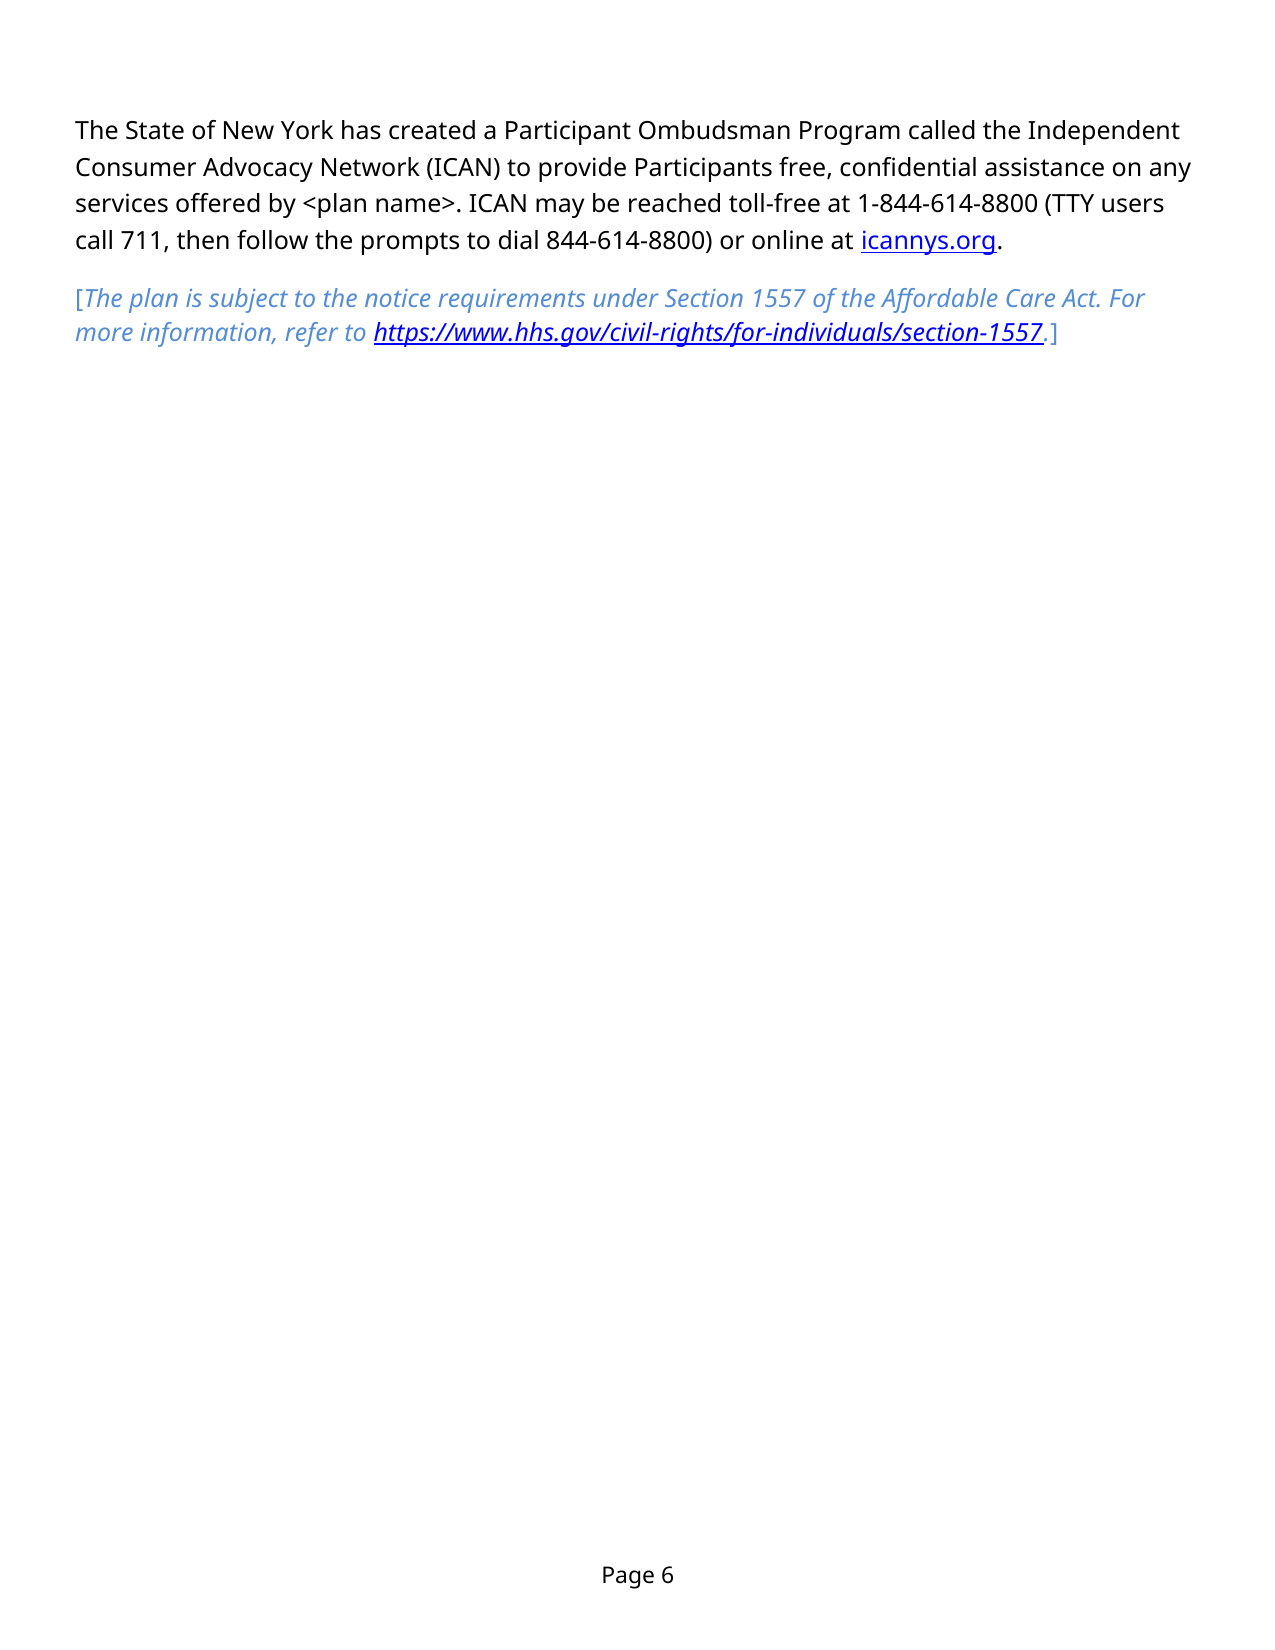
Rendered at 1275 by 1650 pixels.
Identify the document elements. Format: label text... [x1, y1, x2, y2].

text The State of New York has created a Participant Ombudsman Program called the Independent Consumer Advocacy Network (ICAN) to provide Participants free, confidential assistance on any services offered by <plan name>. ICAN may be reached toll-free at 1-844-614-8800 (TTY users call 711, then follow the prompts to dial 844-614-8800) or online at icannys.org. [75, 112, 1200, 257]
text [The plan is subject to the notice requirements under Section 1557 of the Affordable Care Act. For more information, refer to https://www.hhs.gov/civil-rights/for-individuals/section-1557.] [75, 280, 1200, 348]
